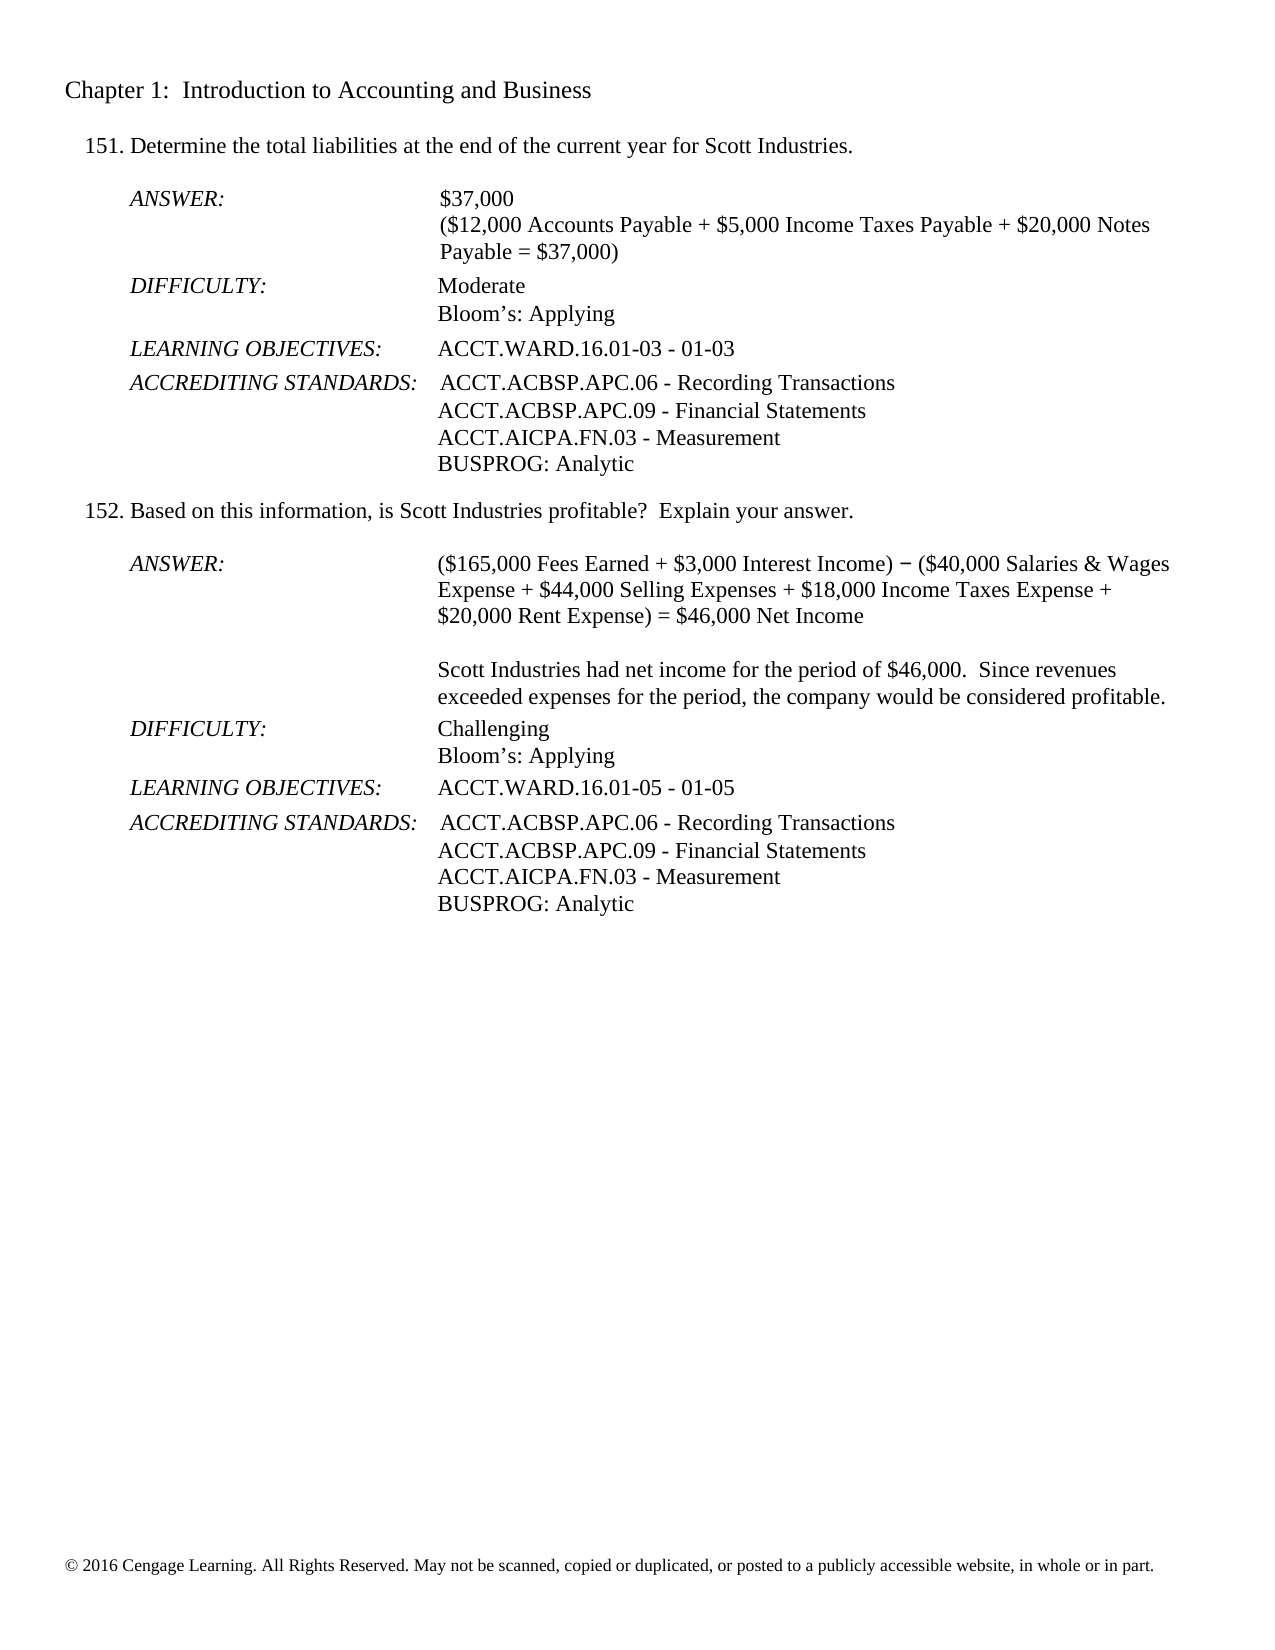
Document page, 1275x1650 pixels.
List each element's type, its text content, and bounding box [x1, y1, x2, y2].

text LEARNING OBJECTIVES: ACCT.WARD.16.01-03 - 01-03 [130, 335, 1210, 361]
text LEARNING OBJECTIVES: ACCT.WARD.16.01-05 - 01-05 [130, 774, 1210, 801]
text ACCREDITING STANDARDS: ACCT.ACBSP.APC.06 - Recording Transactions [130, 369, 1210, 396]
text Bloom’s: Applying [437, 300, 1210, 327]
text DIFFICULTY: Moderate [130, 272, 1210, 299]
list Based on this information, is Scott Industries profitable? Explain your answer. [84, 497, 1210, 523]
list Determine the total liabilities at the end of the current year for Scott Industries. [84, 132, 1210, 158]
text ACCT.ACBSP.APC.09 - Financial Statements ACCT.AICPA.FN.03 - Measurement BUSPROG: Analytic [437, 837, 894, 916]
text ($12,000 Accounts Payable + $5,000 Income Taxes Payable + $20,000 Notes Payable = $37,000) [439, 212, 1210, 264]
text DIFFICULTY: Challenging Bloom’s: Applying [130, 715, 624, 768]
text Scott Industries had net income for the period of $46,000. Since revenues exceeded expenses for the period, the company would be considered profitable. [437, 656, 1172, 709]
text ANSWER: ($165,000 Fees Earned + $3,000 Interest Income) − ($40,000 Salaries & Wages Expense + $44,000 Selling Expenses + $18,000 Income Taxes Expense + $20,000 Rent Expense) = $46,000 Net Income [130, 550, 1170, 629]
text ACCT.ACBSP.APC.09 - Financial Statements ACCT.AICPA.FN.03 - Measurement BUSPROG: Analytic [437, 397, 894, 476]
text ACCREDITING STANDARDS: ACCT.ACBSP.APC.06 - Recording Transactions [130, 809, 1210, 835]
text ANSWER: $37,000 [130, 185, 1210, 212]
